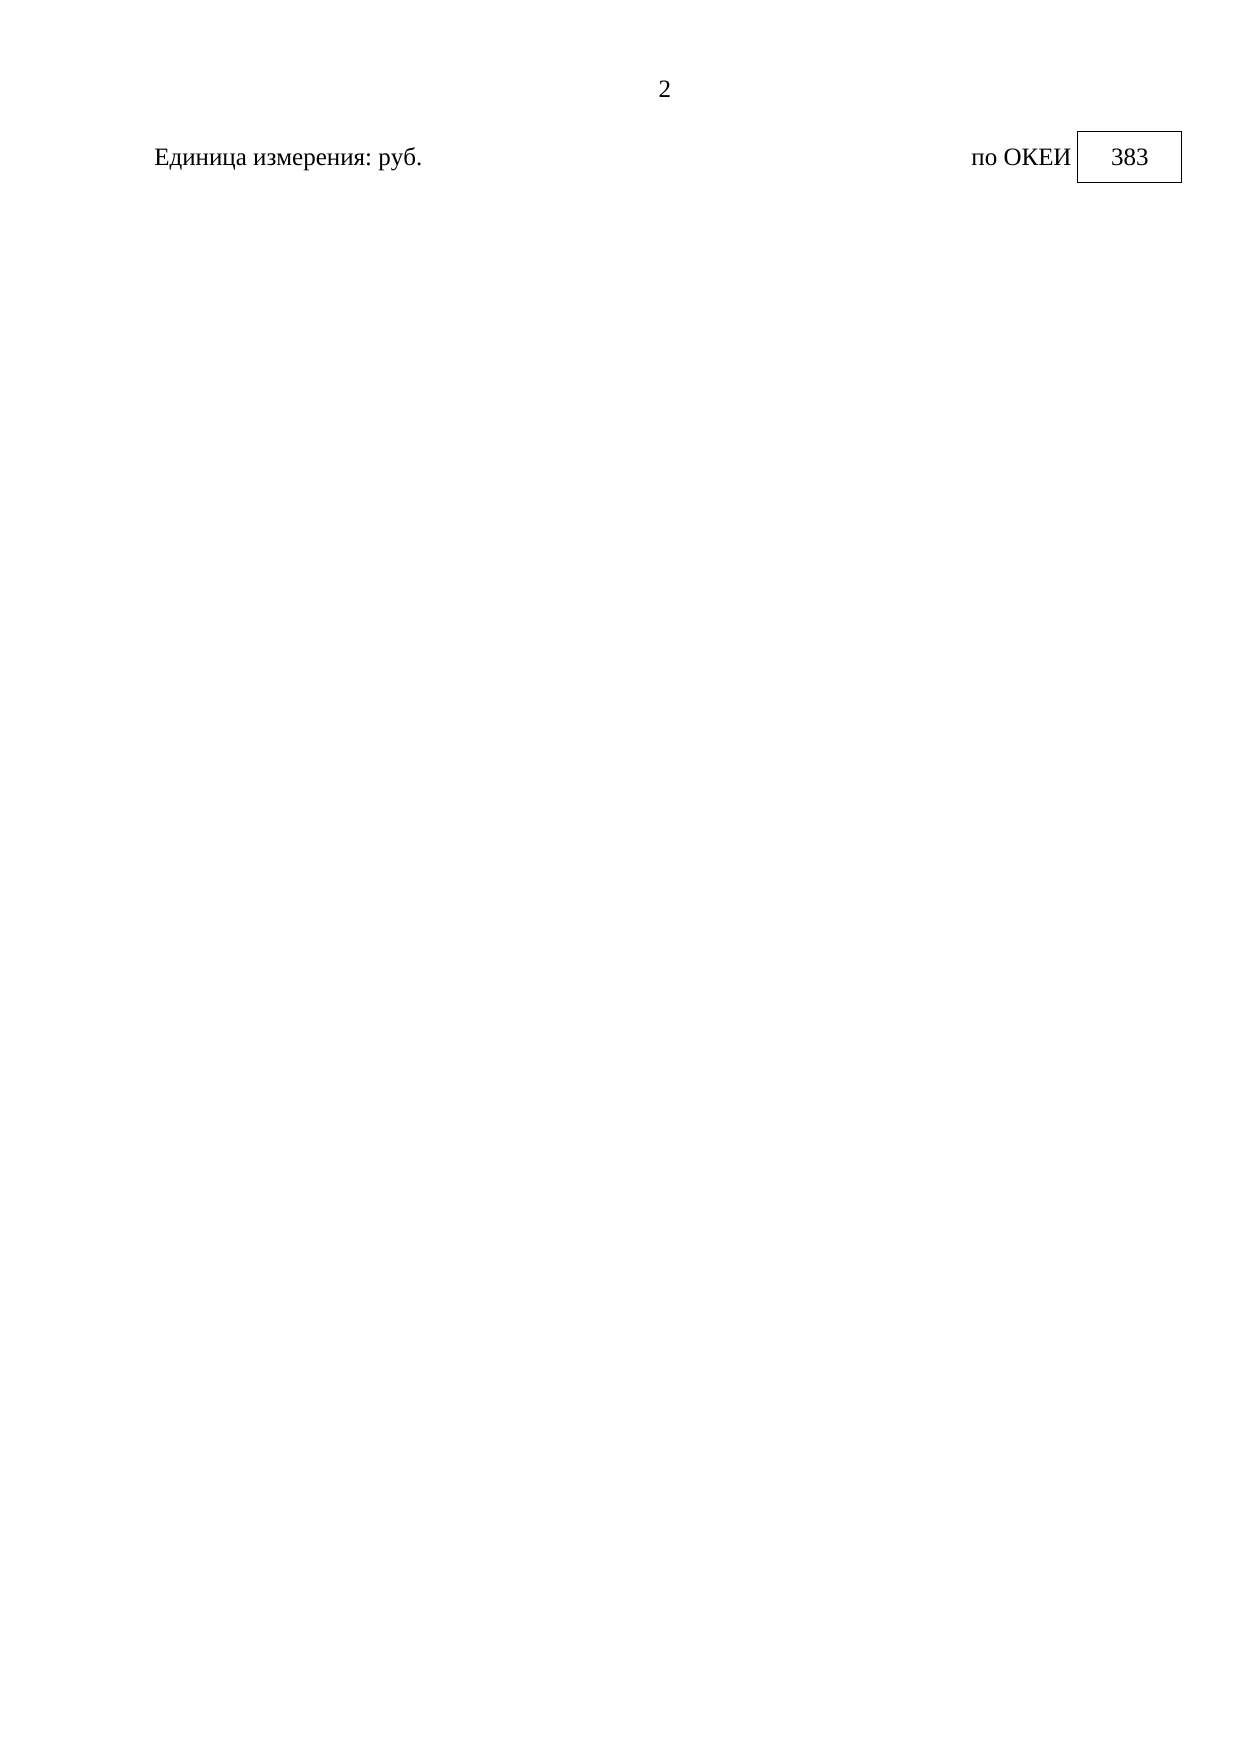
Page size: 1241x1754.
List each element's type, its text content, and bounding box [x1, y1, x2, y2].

table_cell Единица измерения: руб. [148, 131, 827, 182]
table_cell по ОКЕИ [827, 131, 1077, 182]
table_cell 383 [1078, 132, 1181, 182]
